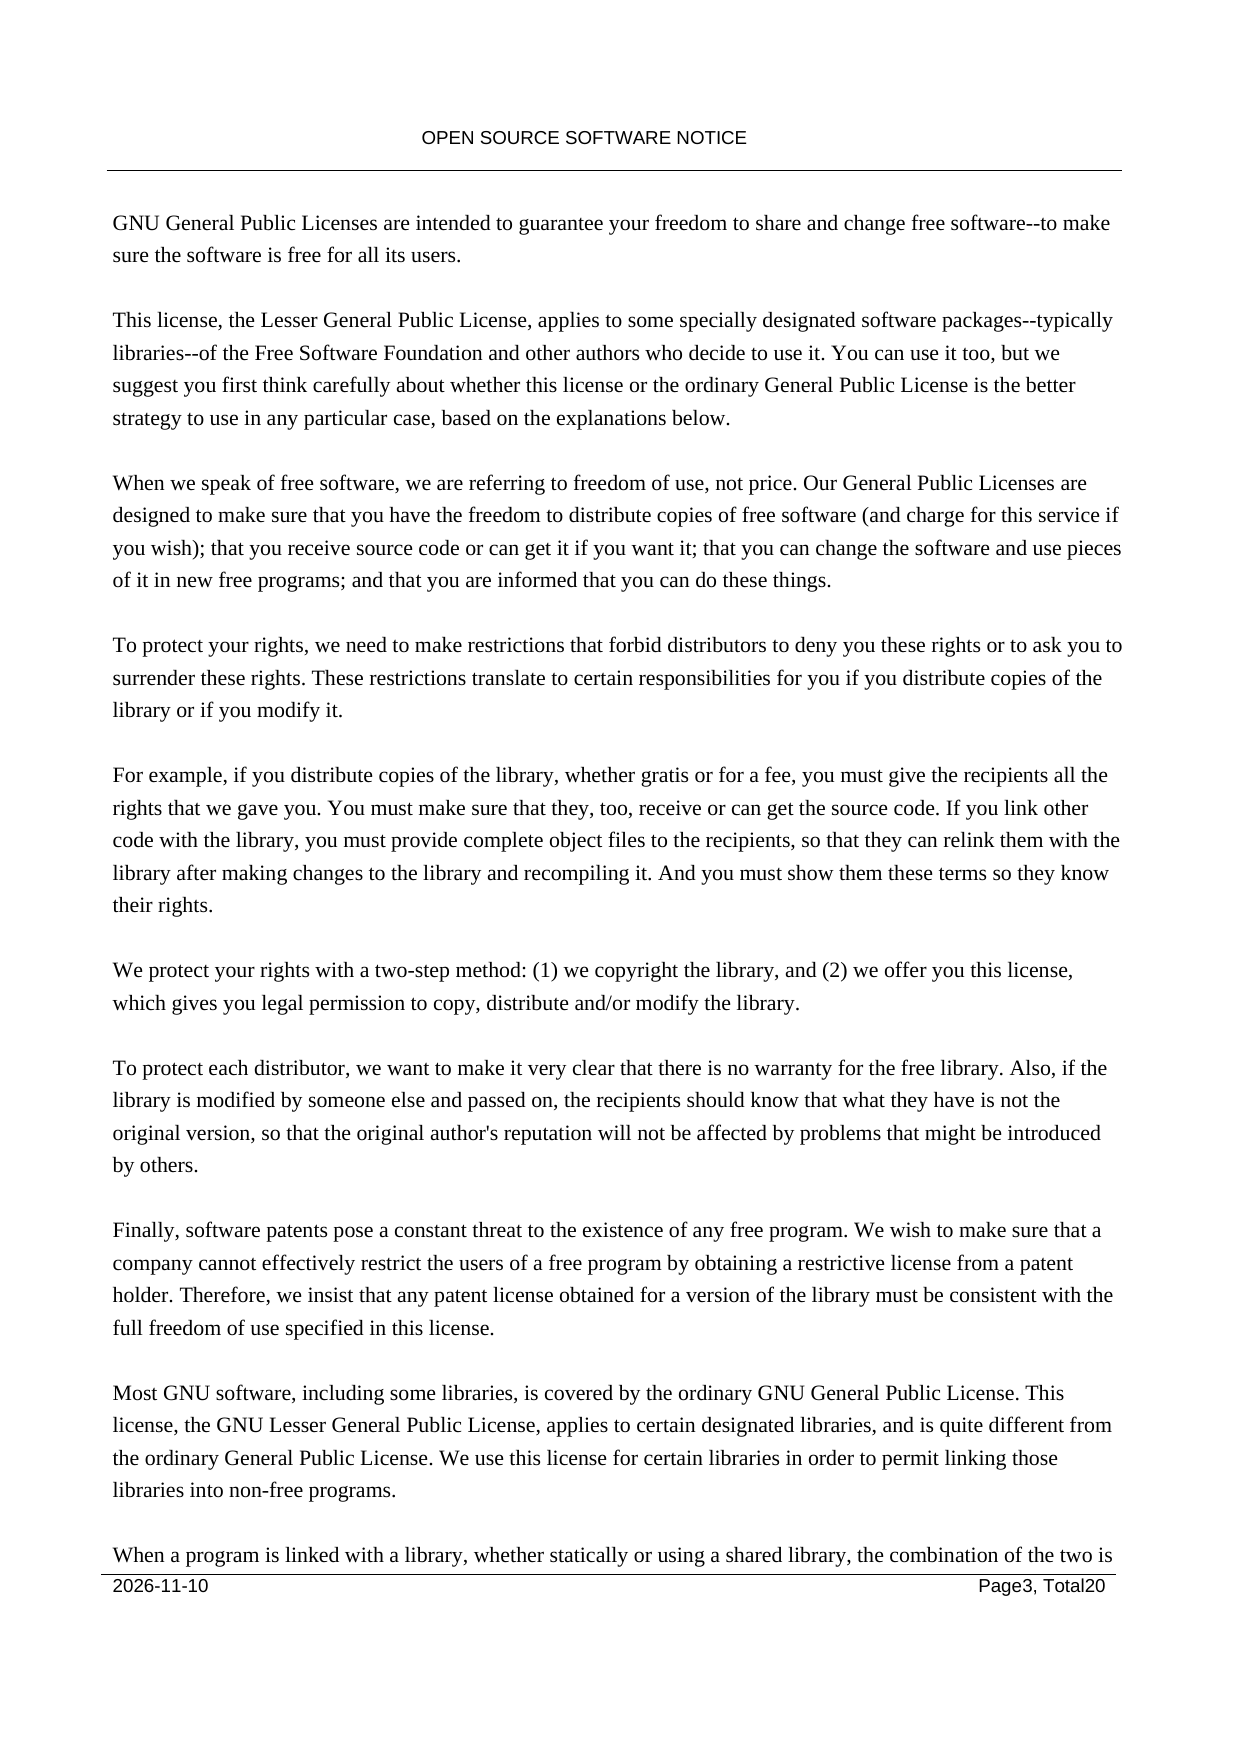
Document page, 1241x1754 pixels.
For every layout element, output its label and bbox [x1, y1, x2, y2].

text [112, 206, 1128, 1571]
